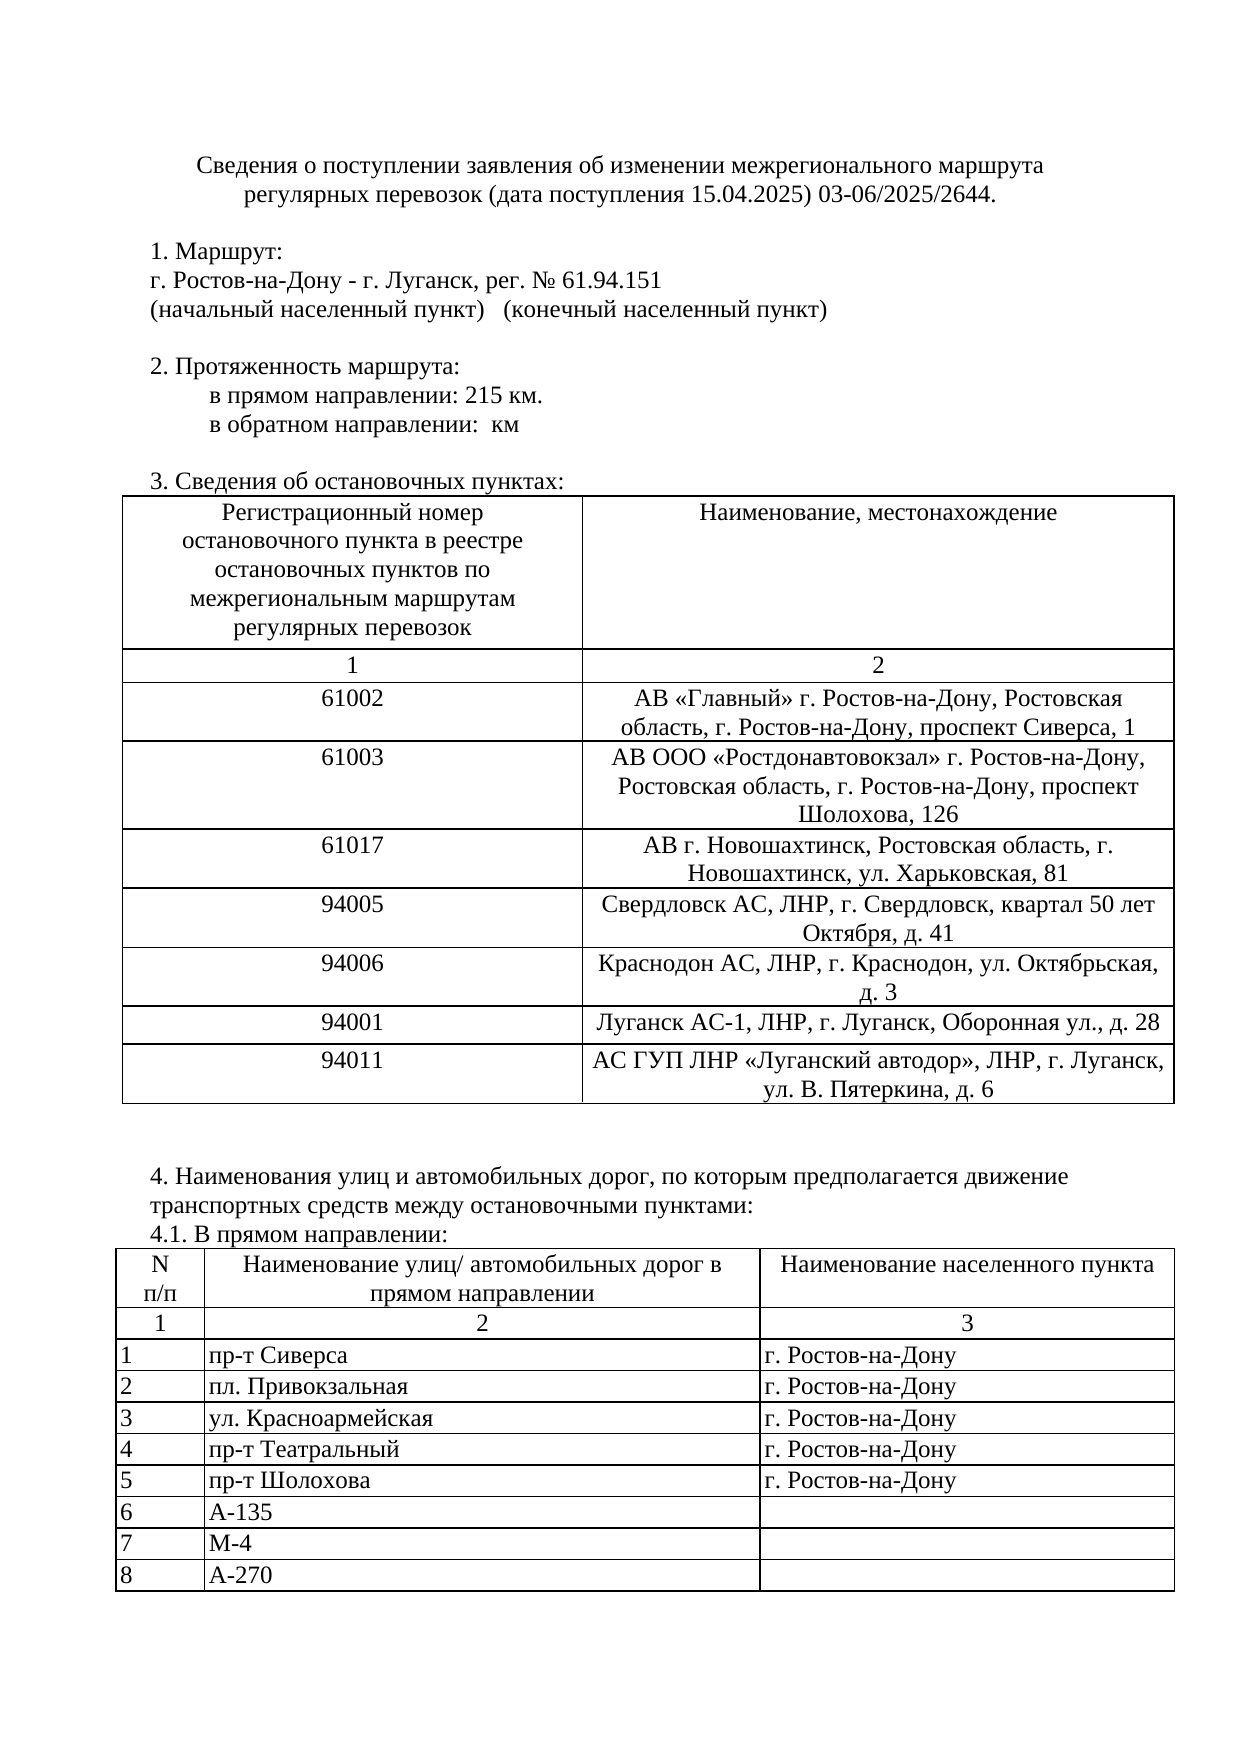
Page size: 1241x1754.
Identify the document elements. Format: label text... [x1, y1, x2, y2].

table_cell 7 [117, 1529, 204, 1558]
table_cell г. Ростов-на-Дону [761, 1466, 1174, 1496]
table_cell АС ГУП ЛНР «Луганский автодор», ЛНР, г. Луганск, ул. В. Пятеркина, д. 6 [583, 1045, 1173, 1102]
table_cell АВ ООО «Ростдонавтовокзал» г. Ростов-на-Дону, Ростовская область, г. Ростов-на-Дону, проспект Шолохова, 126 [583, 742, 1173, 828]
table_cell 61002 [123, 683, 582, 740]
table_cell 4 [117, 1434, 204, 1464]
table_header Регистрационный номер остановочного пункта в реестре остановочных пунктов по межрегиональным маршрутам регулярных перевозок [123, 497, 582, 648]
text в обратном направлении: км [150, 409, 1090, 437]
text 1. Маршрут: [150, 236, 1090, 265]
table_cell 3 [117, 1403, 204, 1433]
text 2. Протяженность маршрута: [150, 351, 1090, 380]
table_cell 61017 [123, 830, 582, 887]
table_cell г. Ростов-на-Дону [761, 1371, 1174, 1401]
table_cell пл. Привокзальная [205, 1371, 759, 1401]
table_cell 5 [117, 1466, 204, 1496]
table_cell [761, 1529, 1174, 1558]
table_cell 1 [123, 650, 582, 681]
table_cell 8 [117, 1560, 204, 1590]
table_cell АВ «Главный» г. Ростов-на-Дону, Ростовская область, г. Ростов-на-Дону, проспект Сиверса, 1 [583, 683, 1173, 740]
text 3. Сведения об остановочных пунктах: [150, 466, 1090, 495]
table_header Наименование, местонахождение [583, 497, 1173, 648]
table_cell 94011 [123, 1045, 582, 1102]
text 4. Наименования улиц и автомобильных дорог, по которым предполагается движение транспортных средств между остановочными пунктами: [150, 1161, 1090, 1219]
table_cell г. Ростов-на-Дону [761, 1403, 1174, 1433]
table_cell [761, 1560, 1174, 1590]
table_cell г. Ростов-на-Дону [761, 1434, 1174, 1464]
table_header Наименование населенного пункта [761, 1249, 1174, 1307]
table_cell пр-т Сиверса [205, 1340, 759, 1370]
table_cell Свердловск АС, ЛНР, г. Свердловск, квартал 50 лет Октября, д. 41 [583, 889, 1173, 946]
table_cell 61003 [123, 742, 582, 828]
table_cell 94006 [123, 948, 582, 1005]
table_cell г. Ростов-на-Дону [761, 1340, 1174, 1370]
table_cell 94001 [123, 1007, 582, 1043]
table_cell 94005 [123, 889, 582, 946]
table_cell М-4 [205, 1529, 759, 1558]
table_header N п/п [117, 1249, 204, 1307]
text (начальный населенный пункт) (конечный населенный пункт) [150, 294, 1090, 322]
table_cell пр-т Театральный [205, 1434, 759, 1464]
text Сведения о поступлении заявления об изменении межрегионального маршрута регулярных перевозок (дата поступления 15.04.2025) 03-06/2025/2644. [150, 150, 1090, 207]
table_cell 2 [117, 1371, 204, 1401]
table_cell АВ г. Новошахтинск, Ростовская область, г. Новошахтинск, ул. Харьковская, 81 [583, 830, 1173, 887]
table_header Наименование улиц/ автомобильных дорог в прямом направлении [205, 1249, 759, 1307]
text в прямом направлении: 215 км. [150, 380, 1090, 409]
table_cell Краснодон АС, ЛНР, г. Краснодон, ул. Октябрьская, д. 3 [583, 948, 1173, 1005]
table_cell 3 [761, 1308, 1174, 1338]
table_cell А-270 [205, 1560, 759, 1590]
table_cell 2 [583, 650, 1173, 681]
table_cell 2 [205, 1308, 759, 1338]
table_cell 6 [117, 1497, 204, 1527]
table_cell 1 [117, 1340, 204, 1370]
table_cell Луганск АС-1, ЛНР, г. Луганск, Оборонная ул., д. 28 [583, 1007, 1173, 1043]
table_cell 1 [117, 1308, 204, 1338]
text г. Ростов-на-Дону - г. Луганск, рег. № 61.94.151 [150, 265, 1090, 294]
table_cell пр-т Шолохова [205, 1466, 759, 1496]
table_cell А-135 [205, 1497, 759, 1527]
table_cell [761, 1497, 1174, 1527]
text 4.1. В прямом направлении: [150, 1219, 1090, 1248]
table_cell ул. Красноармейская [205, 1403, 759, 1433]
